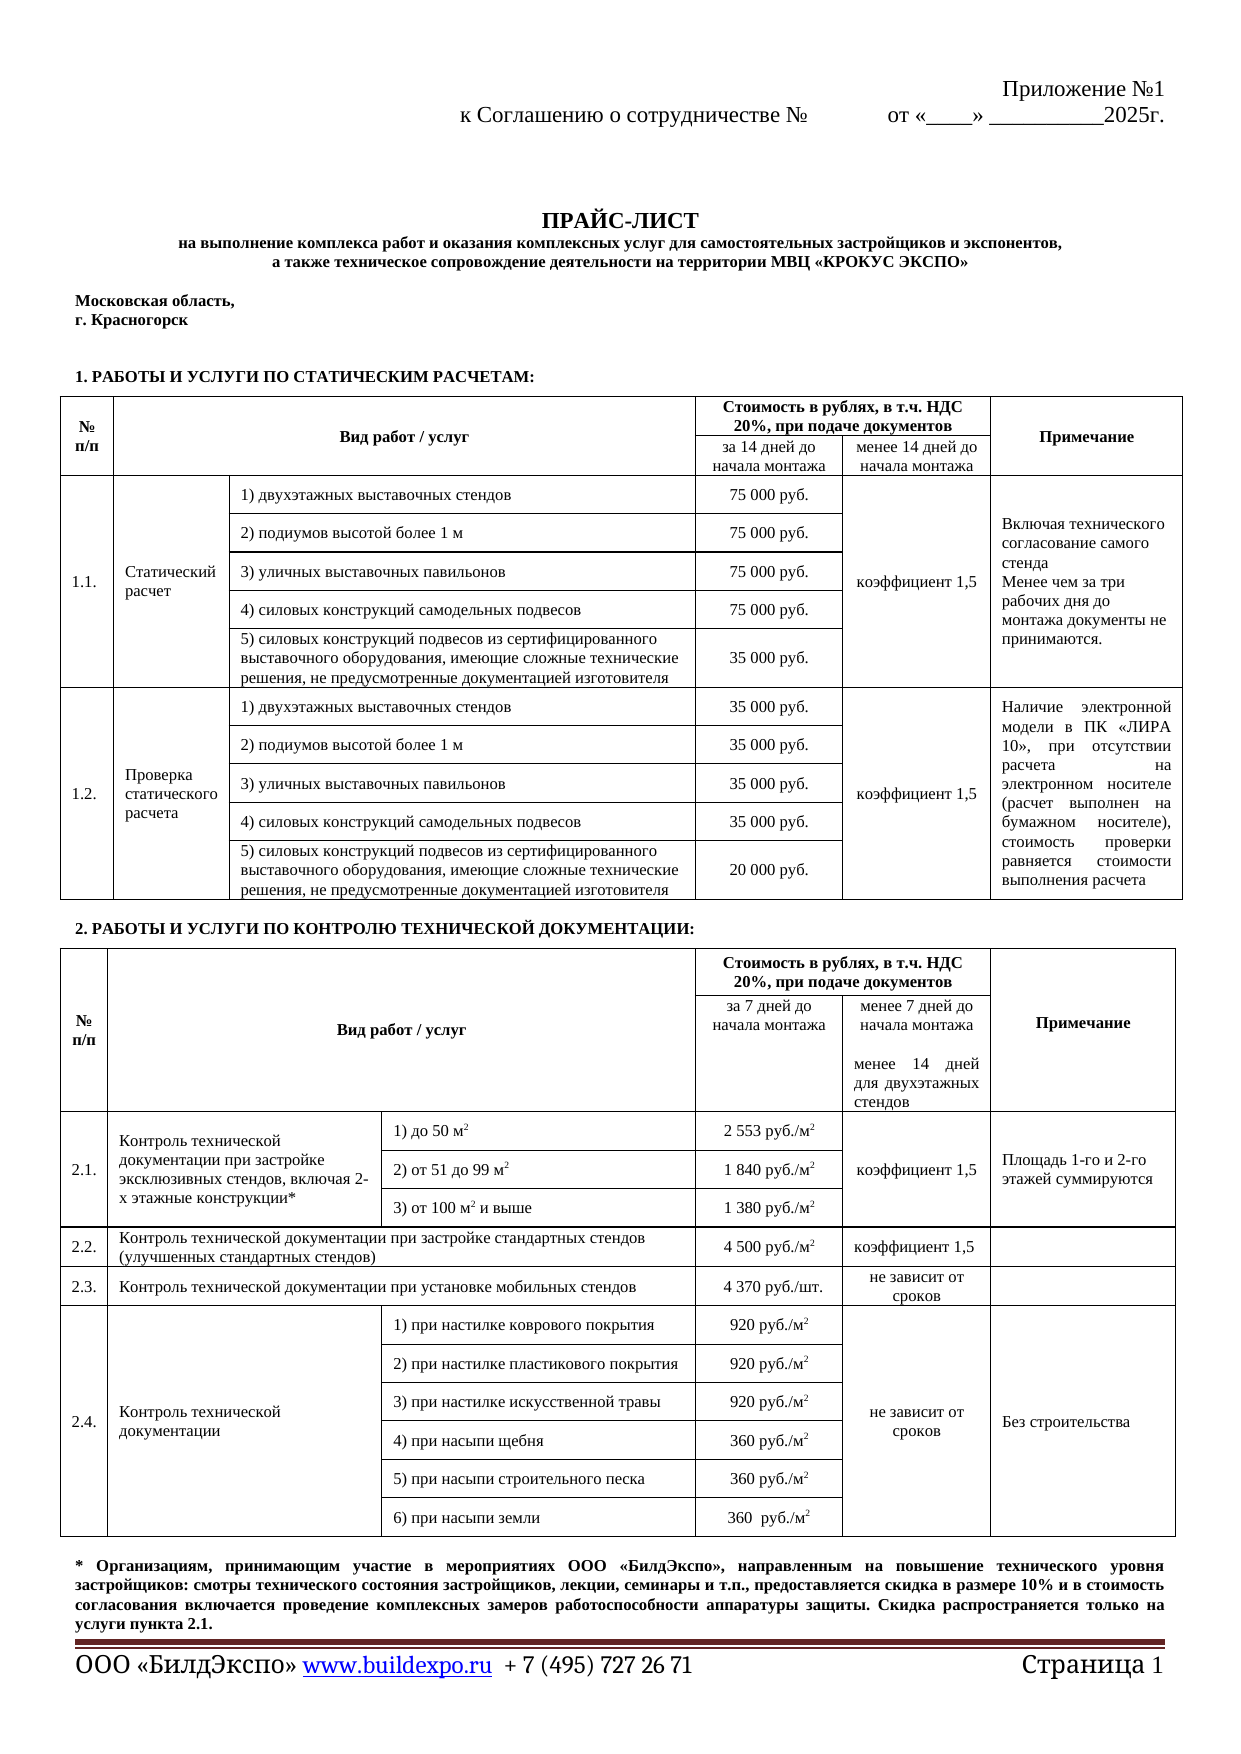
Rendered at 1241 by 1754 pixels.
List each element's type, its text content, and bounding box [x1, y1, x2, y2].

text 2. РАБОТЫ И УСЛУГИ ПО КОНТРОЛЮ ТЕХНИЧЕСКОЙ ДОКУМЕНТАЦИИ: [75, 919, 1165, 938]
table_cell Контроль технической документации [108, 1306, 381, 1536]
table_cell 3) уличных выставочных павильонов [230, 553, 695, 590]
table_cell 360 руб./м2 [696, 1498, 842, 1536]
table_cell [991, 1267, 1175, 1305]
table_cell 3) при настилке искусственной травы [382, 1383, 695, 1420]
table_cell менее 7 дней до начала монтажа менее 14 дней для двухэтажных стендов [843, 996, 990, 1111]
table_cell 5) при насыпи строительного песка [382, 1460, 695, 1497]
table_cell 4) при насыпи щебня [382, 1421, 695, 1459]
table_cell за 7 дней до начала монтажа [696, 996, 842, 1111]
text Приложение №1 [75, 75, 1165, 101]
table_cell Контроль технической документации при установке мобильных стендов [108, 1267, 695, 1305]
text на выполнение комплекса работ и оказания комплексных услуг для самостоятельных застройщиков и экспонентов, [75, 233, 1165, 252]
table_cell 6) при насыпи земли [382, 1498, 695, 1536]
table_cell 1.2. [61, 688, 113, 898]
table_cell 1) при настилке коврового покрытия [382, 1306, 695, 1343]
table_cell Проверка статического расчета [114, 688, 229, 898]
text к Соглашению о сотрудничестве № от «____» __________2025г. [75, 101, 1165, 128]
text Московская область, [75, 291, 1165, 310]
table_header Вид работ / услуг [114, 397, 695, 475]
table_cell менее 14 дней до начала монтажа [843, 436, 990, 475]
table_header Вид работ / услуг [108, 949, 695, 1111]
table_cell 35 000 руб. [696, 764, 842, 802]
table_header Примечание [991, 949, 1175, 1111]
table_cell 1) до 50 м2 [382, 1112, 695, 1149]
table_cell Контроль технической документации при застройке эксклюзивных стендов, включая 2-х этажные конструкции* [108, 1112, 381, 1226]
table_cell 2 553 руб./м2 [696, 1112, 842, 1149]
table_cell 4) силовых конструкций самодельных подвесов [230, 591, 695, 628]
table_cell 35 000 руб. [696, 629, 842, 687]
table_cell 75 000 руб. [696, 553, 842, 590]
table_header № п/п [61, 397, 113, 475]
table_cell коэффициент 1,5 [843, 1228, 990, 1266]
table_cell 75 000 руб. [696, 591, 842, 628]
table_cell Включая технического согласование самого стенда Менее чем за три рабочих дня до монтажа документы не принимаются. [991, 476, 1182, 687]
table_cell 920 руб./м2 [696, 1383, 842, 1420]
table_cell 75 000 руб. [696, 514, 842, 551]
text г. Красногорск [75, 310, 1165, 329]
table_cell 920 руб./м2 [696, 1306, 842, 1343]
table_cell 20 000 руб. [696, 841, 842, 898]
text * Организациям, принимающим участие в мероприятиях ООО «БилдЭкспо», направленным на повышение технического уровня застройщиков: смотры технического состояния застройщиков, лекции, семинары и т.п., предоставляется скидка в размере 10% и в стоимость согласования включается проведение комплексных замеров работоспособности аппаратуры защиты. Скидка распространяется только на услуги пункта 2.1. [75, 1556, 1165, 1633]
table_cell 5) силовых конструкций подвесов из сертифицированного выставочного оборудования, имеющие сложные технические решения, не предусмотренные документацией изготовителя [230, 629, 695, 687]
table_cell 35 000 руб. [696, 726, 842, 763]
table_cell 2.3. [61, 1267, 107, 1305]
table_header Стоимость в рублях, в т.ч. НДС 20%, при подаче документов [696, 949, 990, 995]
table_cell коэффициент 1,5 [843, 688, 990, 898]
table_cell 2) подиумов высотой более 1 м [230, 726, 695, 763]
table_cell 4 500 руб./м2 [696, 1228, 842, 1266]
table_cell 360 руб./м2 [696, 1460, 842, 1497]
table_cell 4 370 руб./шт. [696, 1267, 842, 1305]
table_cell [991, 1228, 1175, 1266]
table_cell 2.1. [61, 1112, 107, 1226]
table_cell 2) при настилке пластикового покрытия [382, 1345, 695, 1382]
table_cell 1 840 руб./м2 [696, 1151, 842, 1188]
table_cell за 14 дней до начала монтажа [696, 436, 842, 475]
text а также техническое сопровождение деятельности на территории МВЦ «КРОКУС ЭКСПО» [75, 252, 1165, 271]
table_cell 3) от 100 м2 и выше [382, 1189, 695, 1226]
table_cell 920 руб./м2 [696, 1345, 842, 1382]
table_cell Статический расчет [114, 476, 229, 687]
text ПРАЙС-ЛИСТ [75, 207, 1165, 233]
table_cell Контроль технической документации при застройке стандартных стендов (улучшенных стандартных стендов) [108, 1228, 695, 1266]
table_cell не зависит от сроков [843, 1306, 990, 1536]
table_cell 1) двухэтажных выставочных стендов [230, 688, 695, 725]
table_cell 1) двухэтажных выставочных стендов [230, 476, 695, 513]
table_header Стоимость в рублях, в т.ч. НДС 20%, при подаче документов [696, 397, 990, 435]
table_cell 35 000 руб. [696, 803, 842, 840]
table_cell 360 руб./м2 [696, 1421, 842, 1459]
text 1. РАБОТЫ И УСЛУГИ ПО СТАТИЧЕСКИМ РАСЧЕТАМ: [75, 367, 1165, 386]
table_cell 1.1. [61, 476, 113, 687]
table_cell 2) подиумов высотой более 1 м [230, 514, 695, 551]
table_cell 1 380 руб./м2 [696, 1189, 842, 1226]
table_cell 35 000 руб. [696, 688, 842, 725]
table_cell не зависит от сроков [843, 1267, 990, 1305]
table_cell Наличие электронной модели в ПК «ЛИРА 10», при отсутствии расчета на электронном носителе (расчет выполнен на бумажном носителе), стоимость проверки равняется стоимости выполнения расчета [991, 688, 1182, 898]
table_cell 3) уличных выставочных павильонов [230, 764, 695, 802]
table_cell коэффициент 1,5 [843, 476, 990, 687]
table_cell 2.2. [61, 1228, 107, 1266]
table_header Примечание [991, 397, 1182, 475]
table_cell коэффициент 1,5 [843, 1112, 990, 1226]
table_cell Площадь 1-го и 2-го этажей суммируются [991, 1112, 1175, 1226]
table_cell 75 000 руб. [696, 476, 842, 513]
table_cell 4) силовых конструкций самодельных подвесов [230, 803, 695, 840]
table_header № п/п [61, 949, 107, 1111]
table_cell 2) от 51 до 99 м2 [382, 1151, 695, 1188]
table_cell 5) силовых конструкций подвесов из сертифицированного выставочного оборудования, имеющие сложные технические решения, не предусмотренные документацией изготовителя [230, 841, 695, 898]
table_cell Без строительства [991, 1306, 1175, 1536]
table_cell 2.4. [61, 1306, 107, 1536]
